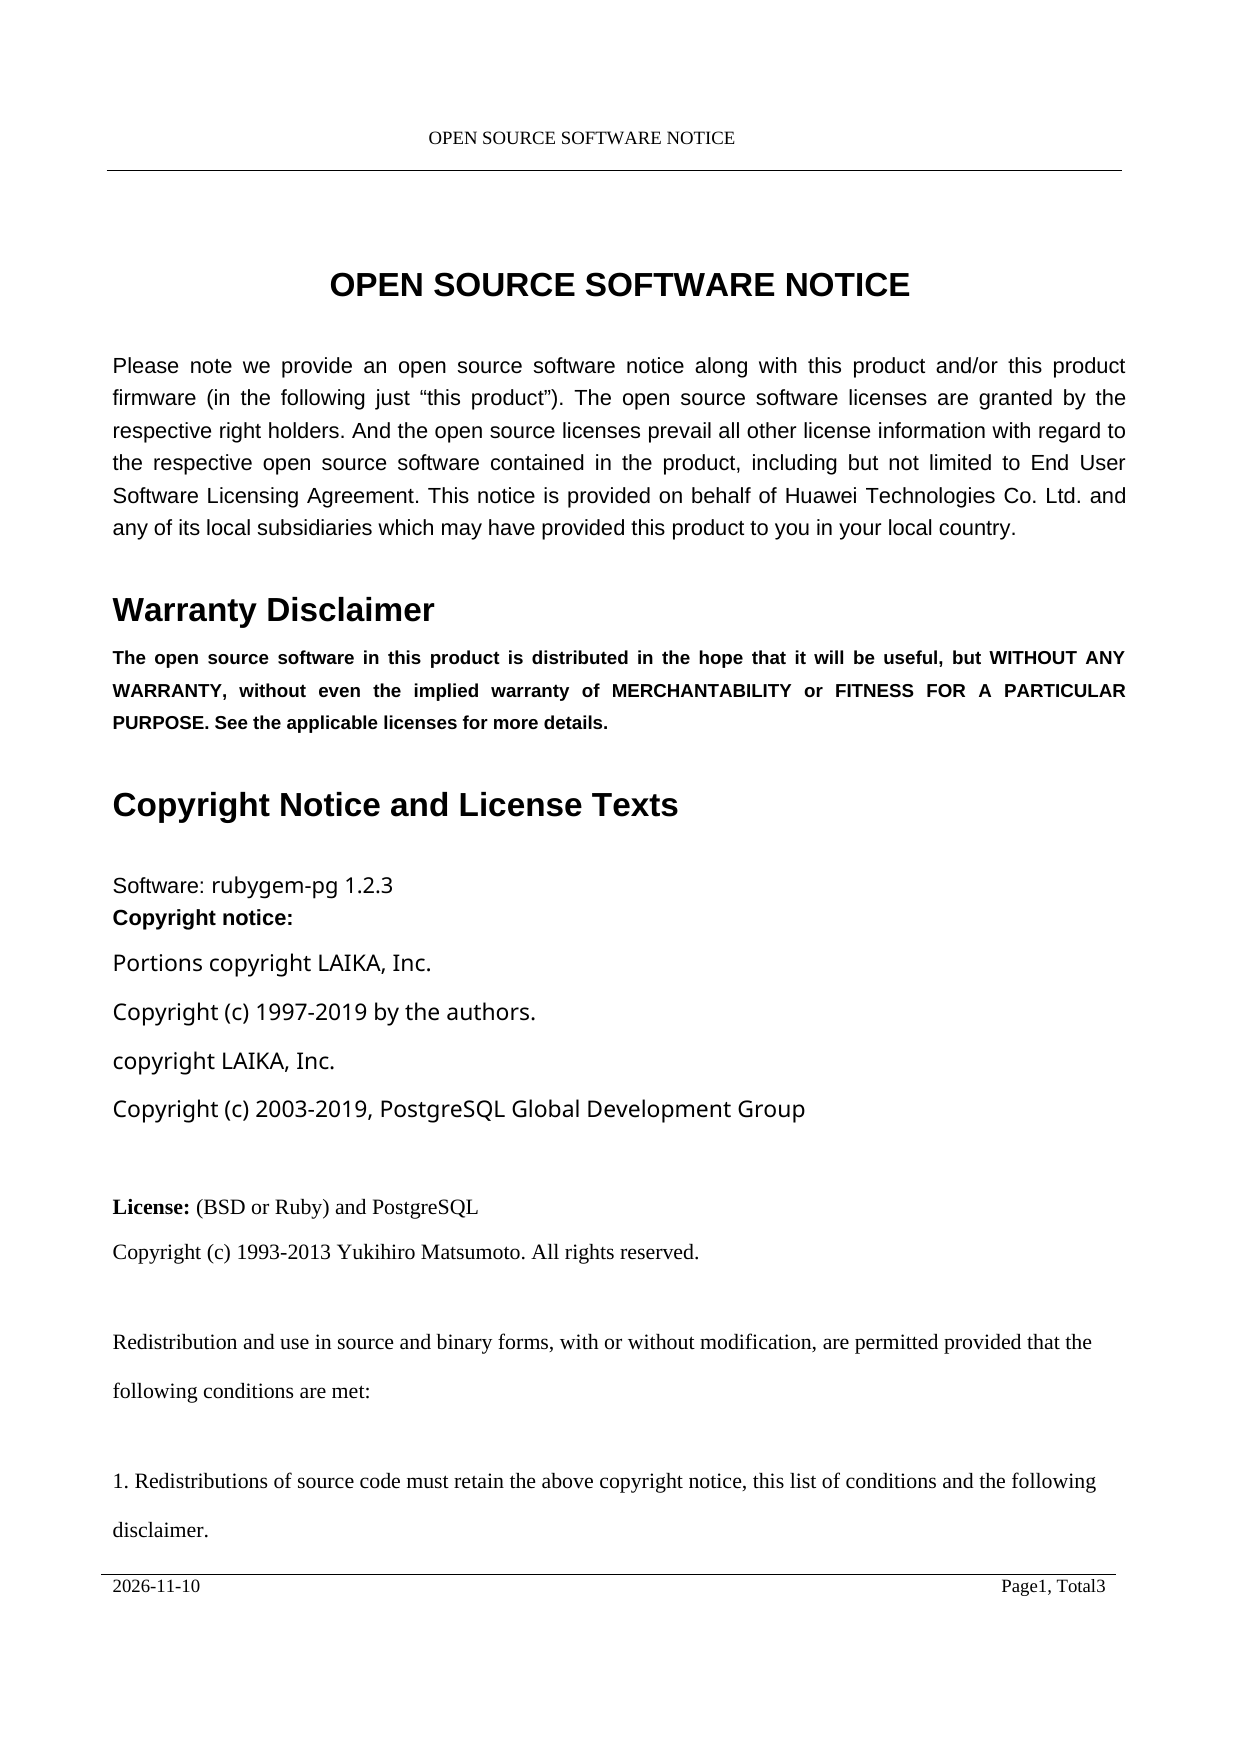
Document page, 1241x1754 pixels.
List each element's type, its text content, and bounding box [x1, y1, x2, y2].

text License: (BSD or Ruby) and PostgreSQL [112, 1190, 1128, 1223]
text Copyright (c) 1993-2013 Yukihiro Matsumoto. All rights reserved. [112, 1235, 1128, 1268]
text Warranty Disclaimer [112, 576, 1128, 641]
text OPEN SOURCE SOFTWARE NOTICE [112, 251, 1128, 316]
text Redistribution and use in source and binary forms, with or without modification, are permitted provided that the following conditions are met: [112, 1326, 1128, 1407]
text Please note we provide an open source software notice along with this product and/or this product firmware (in the following just “this product”). The open source software licenses are granted by the respective right holders. And the open source licenses prevail all other license information with regard to the respective open source software contained in the product, including but not limited to End User Software Licensing Agreement. This notice is provided on behalf of Huawei Technologies Co. Ltd. and any of its local subsidiaries which may have provided this product to you in your local country. [112, 349, 1128, 544]
text The open source software in this product is distributed in the hope that it will be useful, but WITHOUT ANY WARRANTY, without even the implied warranty of MERCHANTABILITY or FITNESS FOR A PARTICULAR PURPOSE. See the applicable licenses for more details. [112, 641, 1128, 739]
text Software: rubygem-pg 1.2.3 [112, 869, 1128, 901]
text Copyright Notice and License Texts [112, 771, 1128, 836]
text 1. Redistributions of source code must retain the above copyright notice, this list of conditions and the following disclaimer. [112, 1464, 1128, 1546]
text Portions copyright LAIKA, Inc. Copyright (c) 1997-2019 by the authors. copyright LAIKA, Inc. Copyright (c) 2003-2019, PostgreSQL Global Development Group [112, 947, 1128, 1174]
text Copyright notice: [112, 901, 1128, 934]
